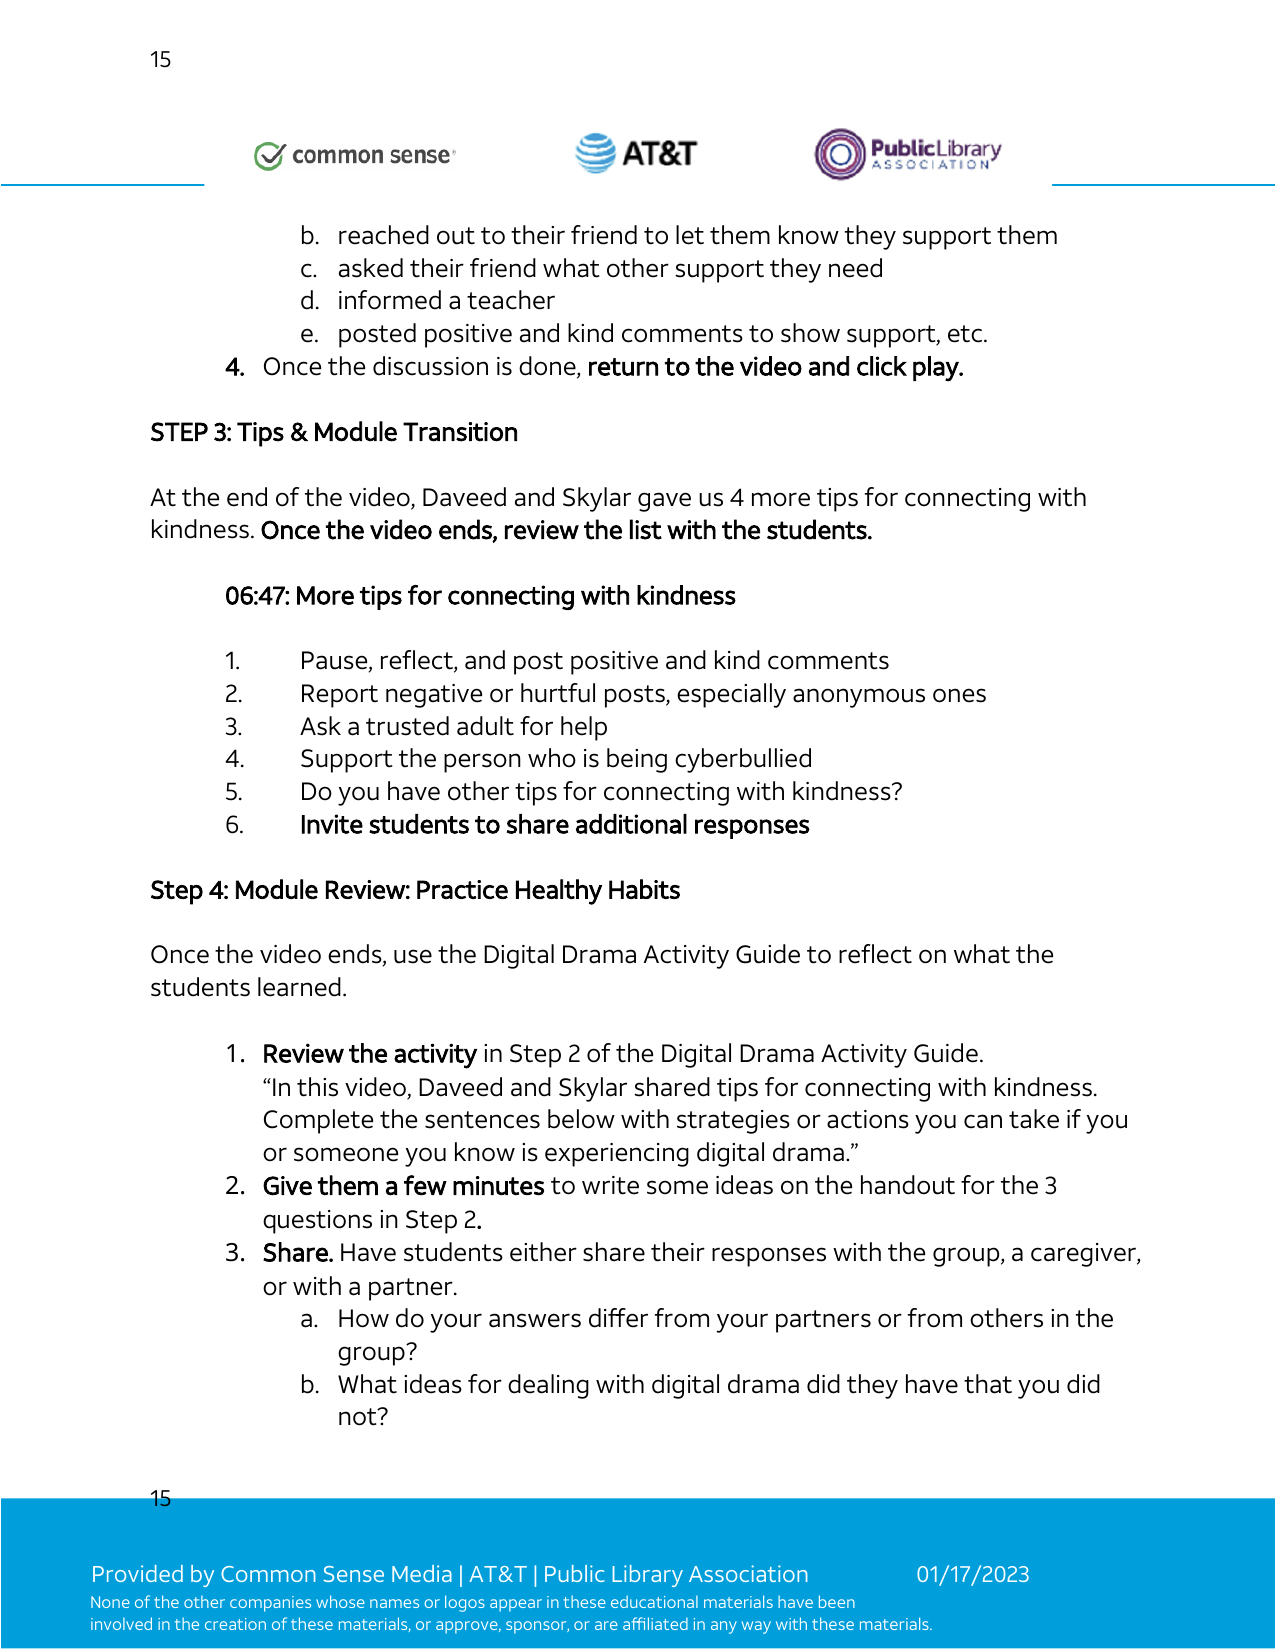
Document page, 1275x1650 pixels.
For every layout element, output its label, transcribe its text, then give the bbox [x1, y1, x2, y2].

list Report negative or hurtful posts, especially anonymous ones [225, 676, 1144, 708]
list Invite students to share additional responses [225, 807, 1144, 839]
list Review the activity in Step 2 of the Digital Drama Activity Guide. “In this video, Daveed and Skylar shared tips for connecting with kindness. Complete the sentences below with strategies or actions you can take if you or someone you know is experiencing digital drama.” [225, 1036, 1144, 1168]
list asked their friend what other support they need [300, 251, 1144, 283]
list How do your answers differ from your partners or from others in the group? [300, 1301, 1144, 1367]
list Step 4: Module Review: Practice Healthy Habits [150, 872, 1144, 905]
list informed a teacher [300, 283, 1144, 316]
list What ideas for dealing with digital drama did they have that you did not? [300, 1367, 1144, 1432]
list Once the video ends, use the Digital Drama Activity Guide to reflect on what the students learned. [150, 937, 1144, 1003]
list Once the discussion is done, return to the video and click play. [225, 349, 1144, 381]
list Do you have other tips for connecting with kindness? [225, 774, 1144, 807]
list 06:47: More tips for connecting with kindness [225, 578, 1144, 610]
list Support the person who is being cyberbullied [225, 741, 1144, 774]
list At the end of the video, Daveed and Skylar gave us 4 more tips for connecting with kindness. Once the video ends, review the list with the students. [150, 479, 1144, 545]
list Ask a trusted adult for help [225, 708, 1144, 741]
list Share. Have students either share their responses with the group, a caregiver, or with a partner. [225, 1234, 1144, 1301]
picture [204, 90, 1053, 202]
list Pause, reflect, and post positive and kind comments [225, 643, 1144, 676]
list reached out to their friend to let them know they support them [300, 218, 1144, 251]
list Give them a few minutes to write some ideas on the handout for the 3 questions in Step 2. [225, 1168, 1144, 1234]
list posted positive and kind comments to show support, etc. [300, 316, 1144, 349]
list STEP 3: Tips & Module Transition [150, 414, 1144, 447]
